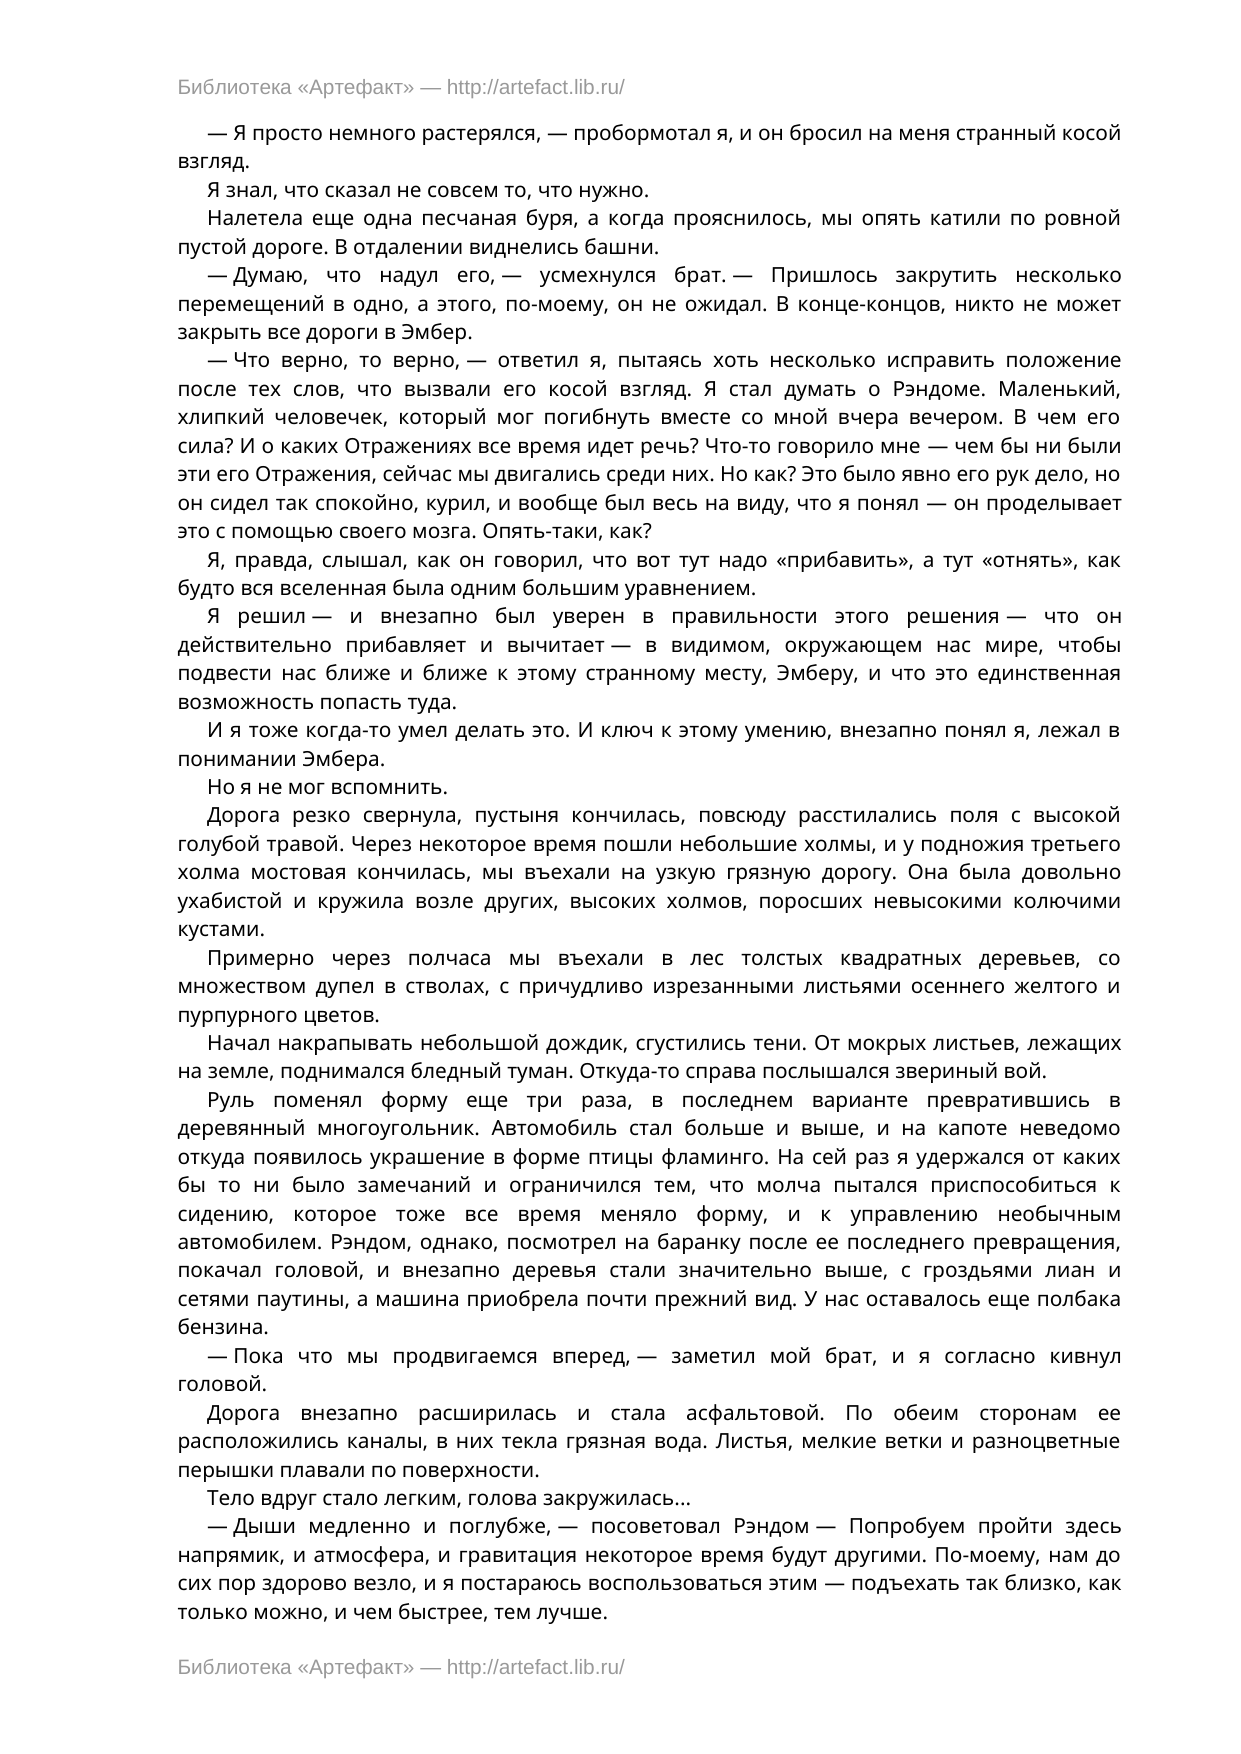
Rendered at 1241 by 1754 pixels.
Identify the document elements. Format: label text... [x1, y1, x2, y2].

text Я, правда, слышал, как он говорил, что вот тут надо «прибавить», а тут «отнять», как будто вся вселенная была одним большим уравнением. [177, 545, 1122, 602]
text — Что верно, то верно, — ответил я, пытаясь хоть несколько исправить положение после тех слов, что вызвали его косой взгляд. Я стал думать о Рэндоме. Маленький, хлипкий человечек, который мог погибнуть вместе со мной вчера вечером. В чем его сила? И о каких Отражениях все время идет речь? Что-то говорило мне — чем бы ни были эти его Отражения, сейчас мы двигались среди них. Но как? Это было явно его рук дело, но он сидел так спокойно, курил, и вообще был весь на виду, что я понял — он проделывает это с помощью своего мозга. Опять-таки, как? [177, 346, 1122, 545]
text И я тоже когда-то умел делать это. И ключ к этому умению, внезапно понял я, лежал в понимании Эмбера. [177, 715, 1122, 772]
text Примерно через полчаса мы въехали в лес толстых квадратных деревьев, со множеством дупел в стволах, с причудливо изрезанными листьями осеннего желтого и пурпурного цветов. [177, 943, 1122, 1028]
text — Думаю, что надул его, — усмехнулся брат. — Пришлось закрутить несколько перемещений в одно, а этого, по-моему, он не ожидал. В конце-концов, никто не может закрыть все дороги в Эмбер. [177, 260, 1122, 346]
text Дорога внезапно расширилась и стала асфальтовой. По обеим сторонам ее расположились каналы, в них текла грязная вода. Листья, мелкие ветки и разноцветные перышки плавали по поверхности. [177, 1398, 1122, 1483]
text Руль поменял форму еще три раза, в последнем варианте превратившись в деревянный многоугольник. Автомобиль стал больше и выше, и на капоте неведомо откуда появилось украшение в форме птицы фламинго. На сей раз я удержался от каких бы то ни было замечаний и ограничился тем, что молча пытался приспособиться к сидению, которое тоже все время меняло форму, и к управлению необычным автомобилем. Рэндом, однако, посмотрел на баранку после ее последнего превращения, покачал головой, и внезапно деревья стали значительно выше, с гроздьями лиан и сетями паутины, а машина приобрела почти прежний вид. У нас оставалось еще полбака бензина. [177, 1085, 1122, 1341]
text Я решил — и внезапно был уверен в правильности этого решения — что он действительно прибавляет и вычитает — в видимом, окружающем нас мире, чтобы подвести нас ближе и ближе к этому странному месту, Эмберу, и что это единственная возможность попасть туда. [177, 602, 1122, 715]
text Начал накрапывать небольшой дождик, сгустились тени. От мокрых листьев, лежащих на земле, поднимался бледный туман. Откуда-то справа послышался звериный вой. [177, 1028, 1122, 1085]
text — Я просто немного растерялся, — пробормотал я, и он бросил на меня странный косой взгляд. [177, 118, 1122, 175]
text Я знал, что сказал не совсем то, что нужно. [177, 175, 1122, 203]
text Тело вдруг стало легким, голова закружилась... [177, 1483, 1122, 1512]
text Дорога резко свернула, пустыня кончилась, повсюду расстилались поля с высокой голубой травой. Через некоторое время пошли небольшие холмы, и у подножия третьего холма мостовая кончилась, мы въехали на узкую грязную дорогу. Она была довольно ухабистой и кружила возле других, высоких холмов, поросших невысокими колючими кустами. [177, 801, 1122, 943]
text Налетела еще одна песчаная буря, а когда прояснилось, мы опять катили по ровной пустой дороге. В отдалении виднелись башни. [177, 203, 1122, 260]
text — Пока что мы продвигаемся вперед, — заметил мой брат, и я согласно кивнул головой. [177, 1341, 1122, 1398]
text — Дыши медленно и поглубже, — посоветовал Рэндом — Попробуем пройти здесь напрямик, и атмосфера, и гравитация некоторое время будут другими. По-моему, нам до сих пор здорово везло, и я постараюсь воспользоваться этим — подъехать так близко, как только можно, и чем быстрее, тем лучше. [177, 1512, 1122, 1625]
text Но я не мог вспомнить. [177, 772, 1122, 801]
